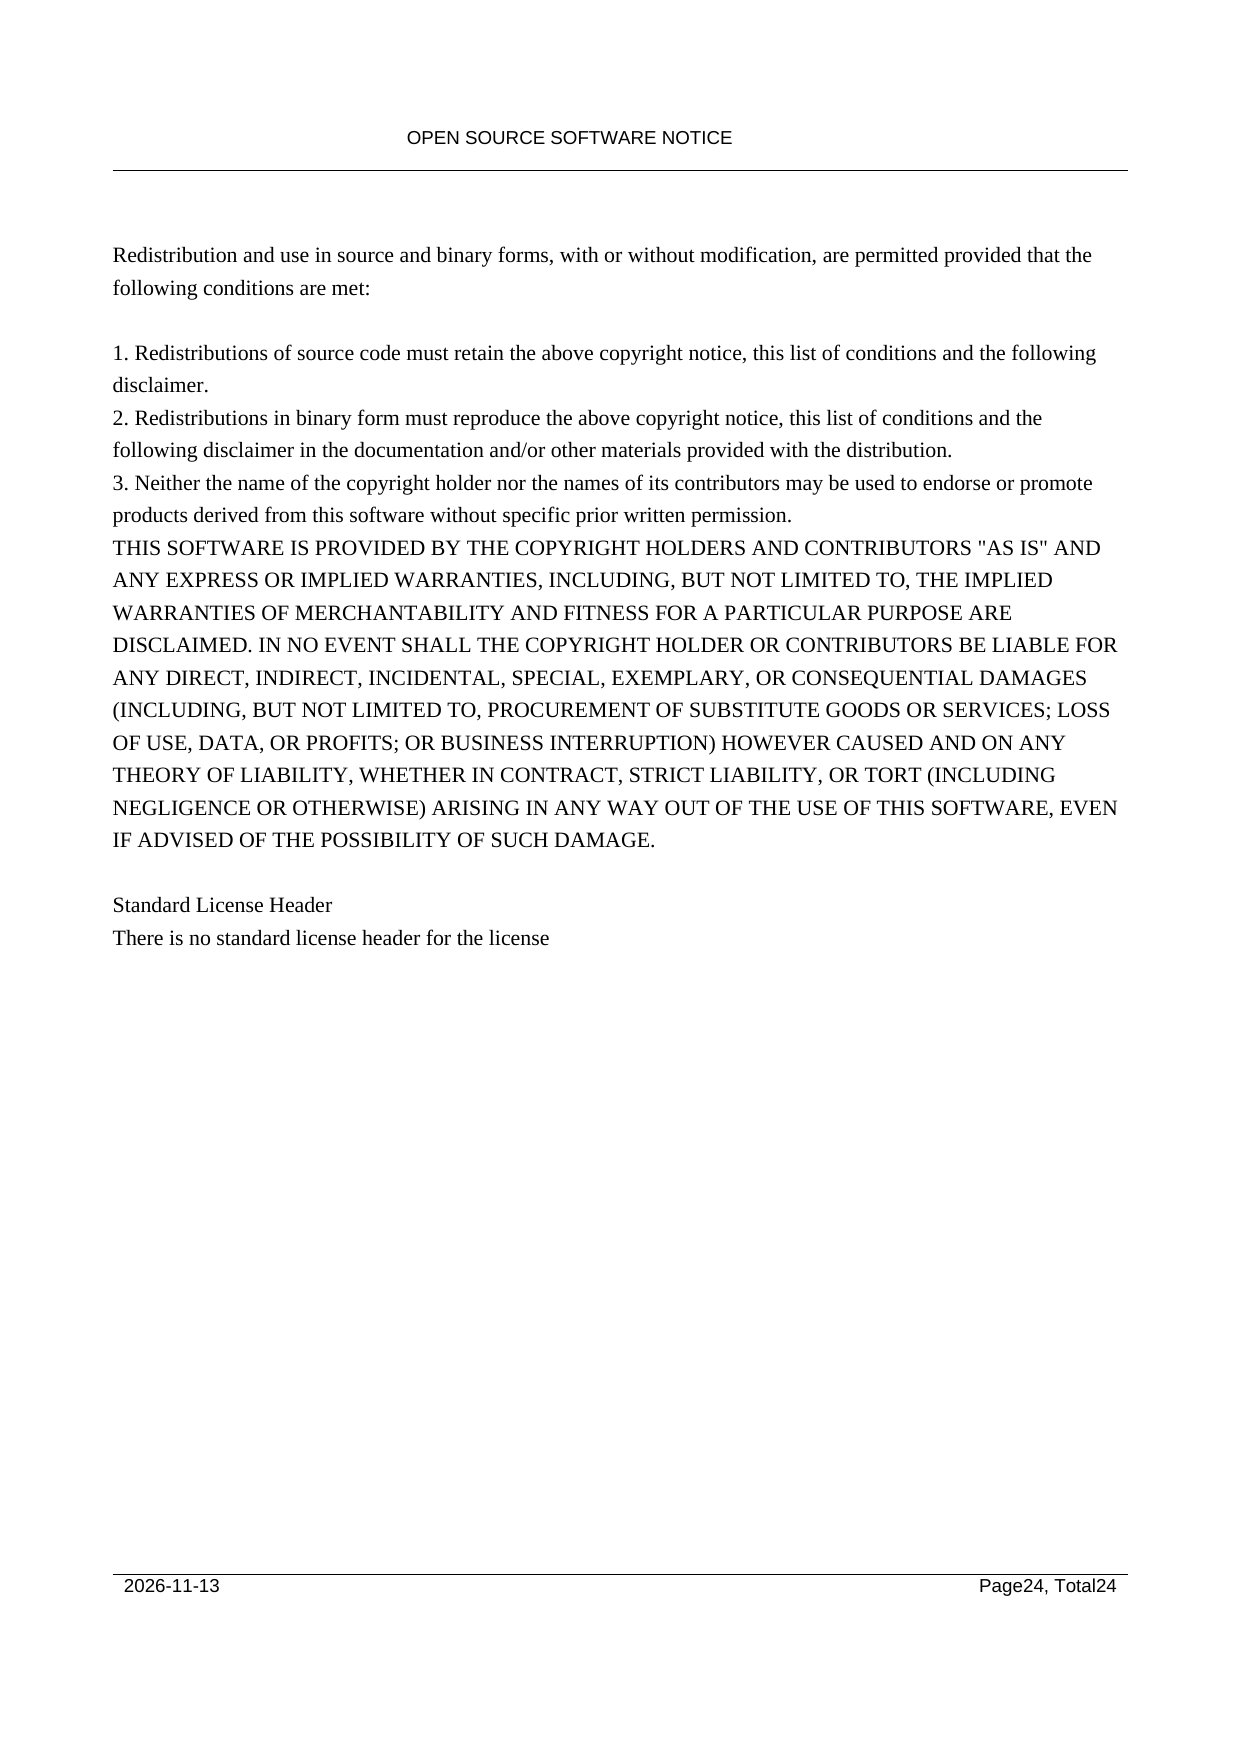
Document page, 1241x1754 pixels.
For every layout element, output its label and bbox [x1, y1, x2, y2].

text [112, 206, 1128, 954]
